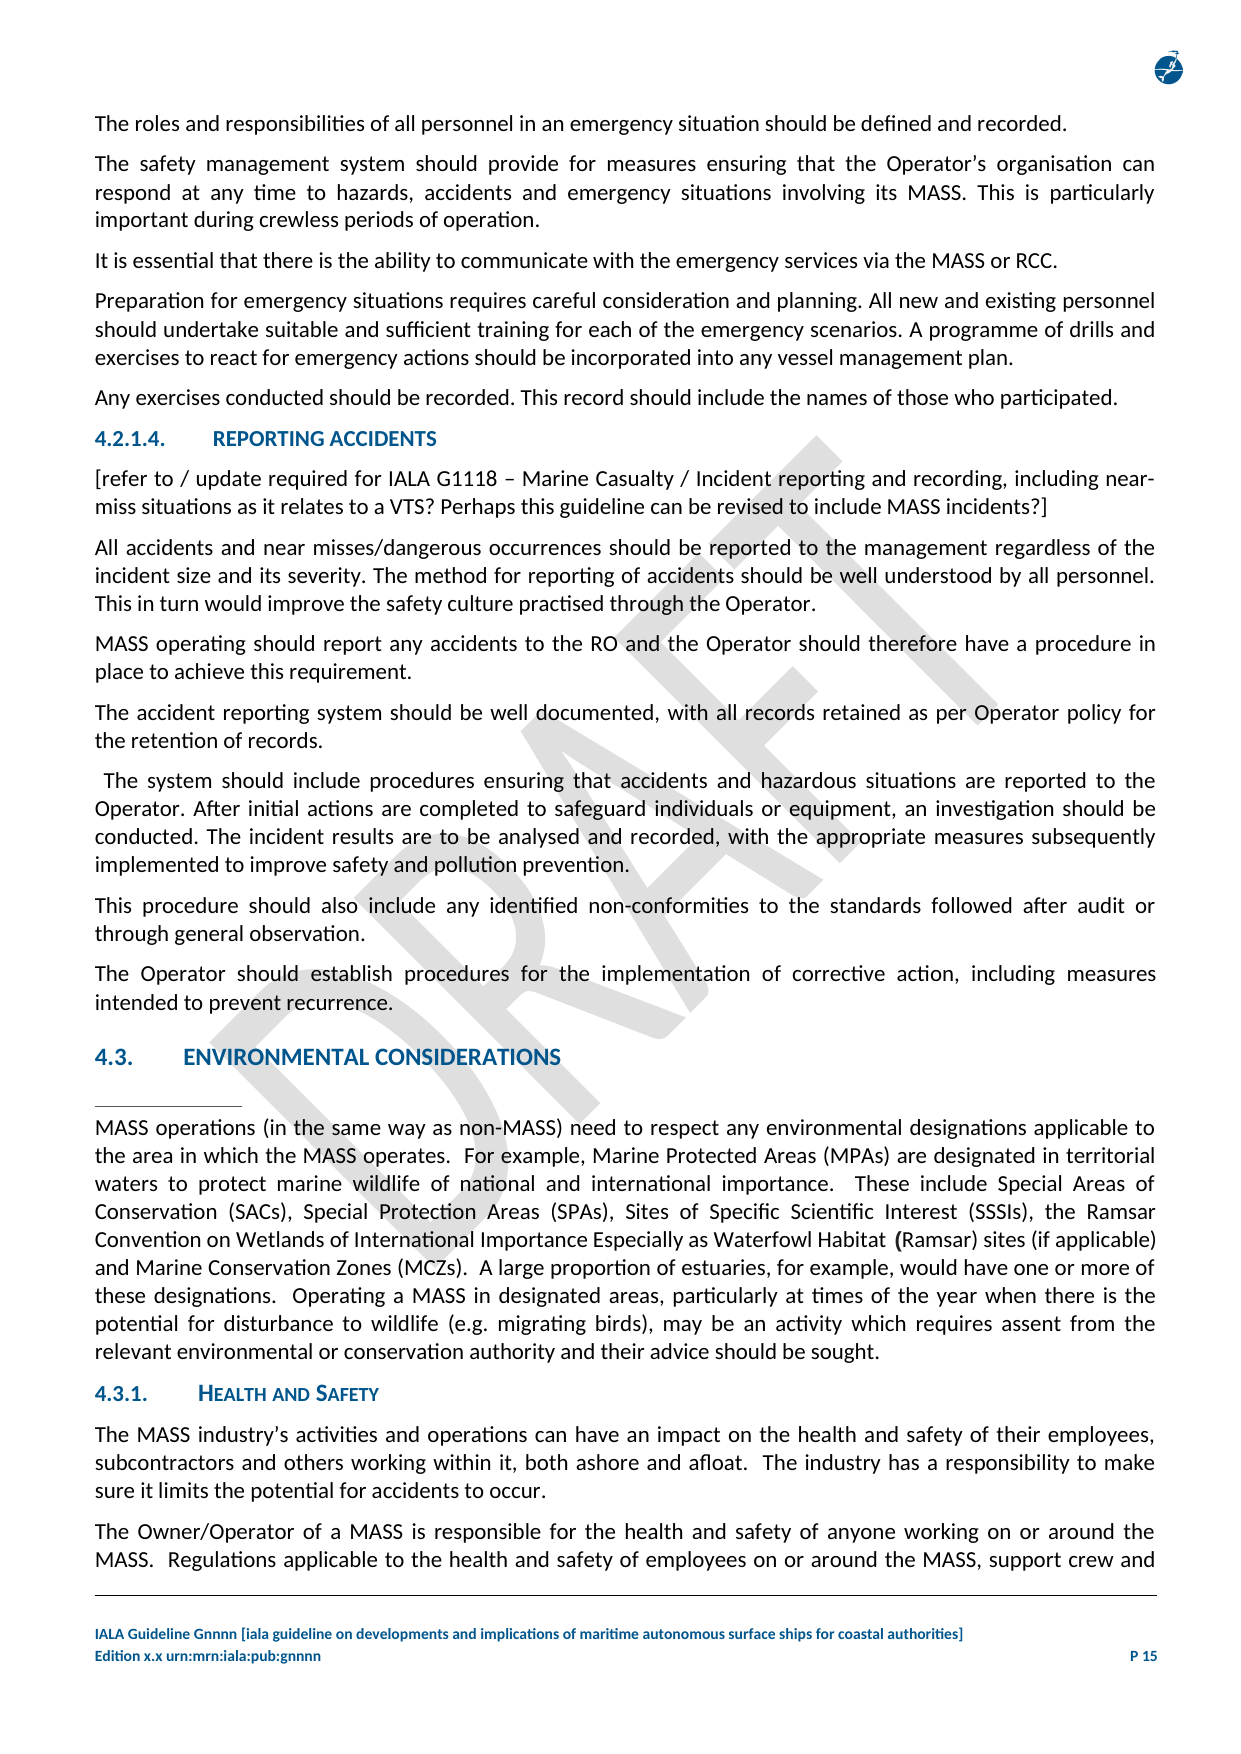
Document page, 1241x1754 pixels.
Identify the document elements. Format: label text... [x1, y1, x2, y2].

text The roles and responsibilities of all personnel in an emergency situation should be defined and recorded. [94, 109, 1157, 137]
text This procedure should also include any identified non-conformities to the standards followed after audit or through general observation. [94, 891, 1157, 947]
subtitle Health and Safety [94, 1377, 1069, 1408]
text The Operator should establish procedures for the implementation of corrective action, including measures intended to prevent recurrence. [94, 959, 1157, 1016]
text It is essential that there is the ability to communicate with the emergency services via the MASS or RCC. [94, 246, 1157, 274]
subtitle Reporting Accidents [94, 424, 1054, 452]
picture [1123, 0, 1241, 119]
text MASS operations (in the same way as non-MASS) need to respect any environmental designations applicable to the area in which the MASS operates. For example, Marine Protected Areas (MPAs) are designated in territorial waters to protect marine wildlife of national and international importance. These include Special Areas of Conservation (SACs), Special Protection Areas (SPAs), Sites of Specific Scientific Interest (SSSIs), the Ramsar Convention on Wetlands of International Importance Especially as Waterfowl Habitat (Ramsar) sites (if applicable) and Marine Conservation Zones (MCZs). A large proportion of estuaries, for example, would have one or more of these designations. Operating a MASS in designated areas, particularly at times of the year when there is the potential for disturbance to wildlife (e.g. migrating birds), may be an activity which requires assent from the relevant environmental or conservation authority and their advice should be sought. [94, 1113, 1157, 1365]
text All accidents and near misses/dangerous occurrences should be reported to the management regardless of the incident size and its severity. The method for reporting of accidents should be well understood by all personnel. This in turn would improve the safety culture practised through the Operator. [94, 533, 1157, 617]
text Any exercises conducted should be recorded. This record should include the names of those who participated. [94, 383, 1157, 411]
text The system should include procedures ensuring that accidents and hazardous situations are reported to the Operator. After initial actions are completed to safeguard individuals or equipment, an investigation should be conducted. The incident results are to be analysed and recorded, with the appropriate measures subsequently implemented to improve safety and pollution prevention. [94, 766, 1157, 878]
text [refer to / update required for IALA G1118 – Marine Casualty / Incident reporting and recording, including near-miss situations as it relates to a VTS? Perhaps this guideline can be revised to include MASS incidents?] [94, 464, 1157, 520]
text The accident reporting system should be well documented, with all records retained as per Operator policy for the retention of records. [94, 698, 1157, 754]
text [94, 1517, 1157, 1573]
text Preparation for emergency situations requires careful consideration and planning. All new and existing personnel should undertake suitable and sufficient training for each of the emergency scenarios. A programme of drills and exercises to react for emergency actions should be incorporated into any vessel management plan. [94, 287, 1157, 371]
text The safety management system should provide for measures ensuring that the Operator’s organisation can respond at any time to hazards, accidents and emergency situations involving its MASS. This is particularly important during crewless periods of operation. [94, 149, 1157, 234]
text The MASS industry’s activities and operations can have an impact on the health and safety of their employees, subcontractors and others working within it, both ashore and afloat. The industry has a responsibility to make sure it limits the potential for accidents to occur. [94, 1421, 1157, 1504]
text MASS operating should report any accidents to the RO and the Operator should therefore have a procedure in place to achieve this requirement. [94, 629, 1157, 685]
subtitle Environmental Considerations [94, 1041, 1157, 1071]
